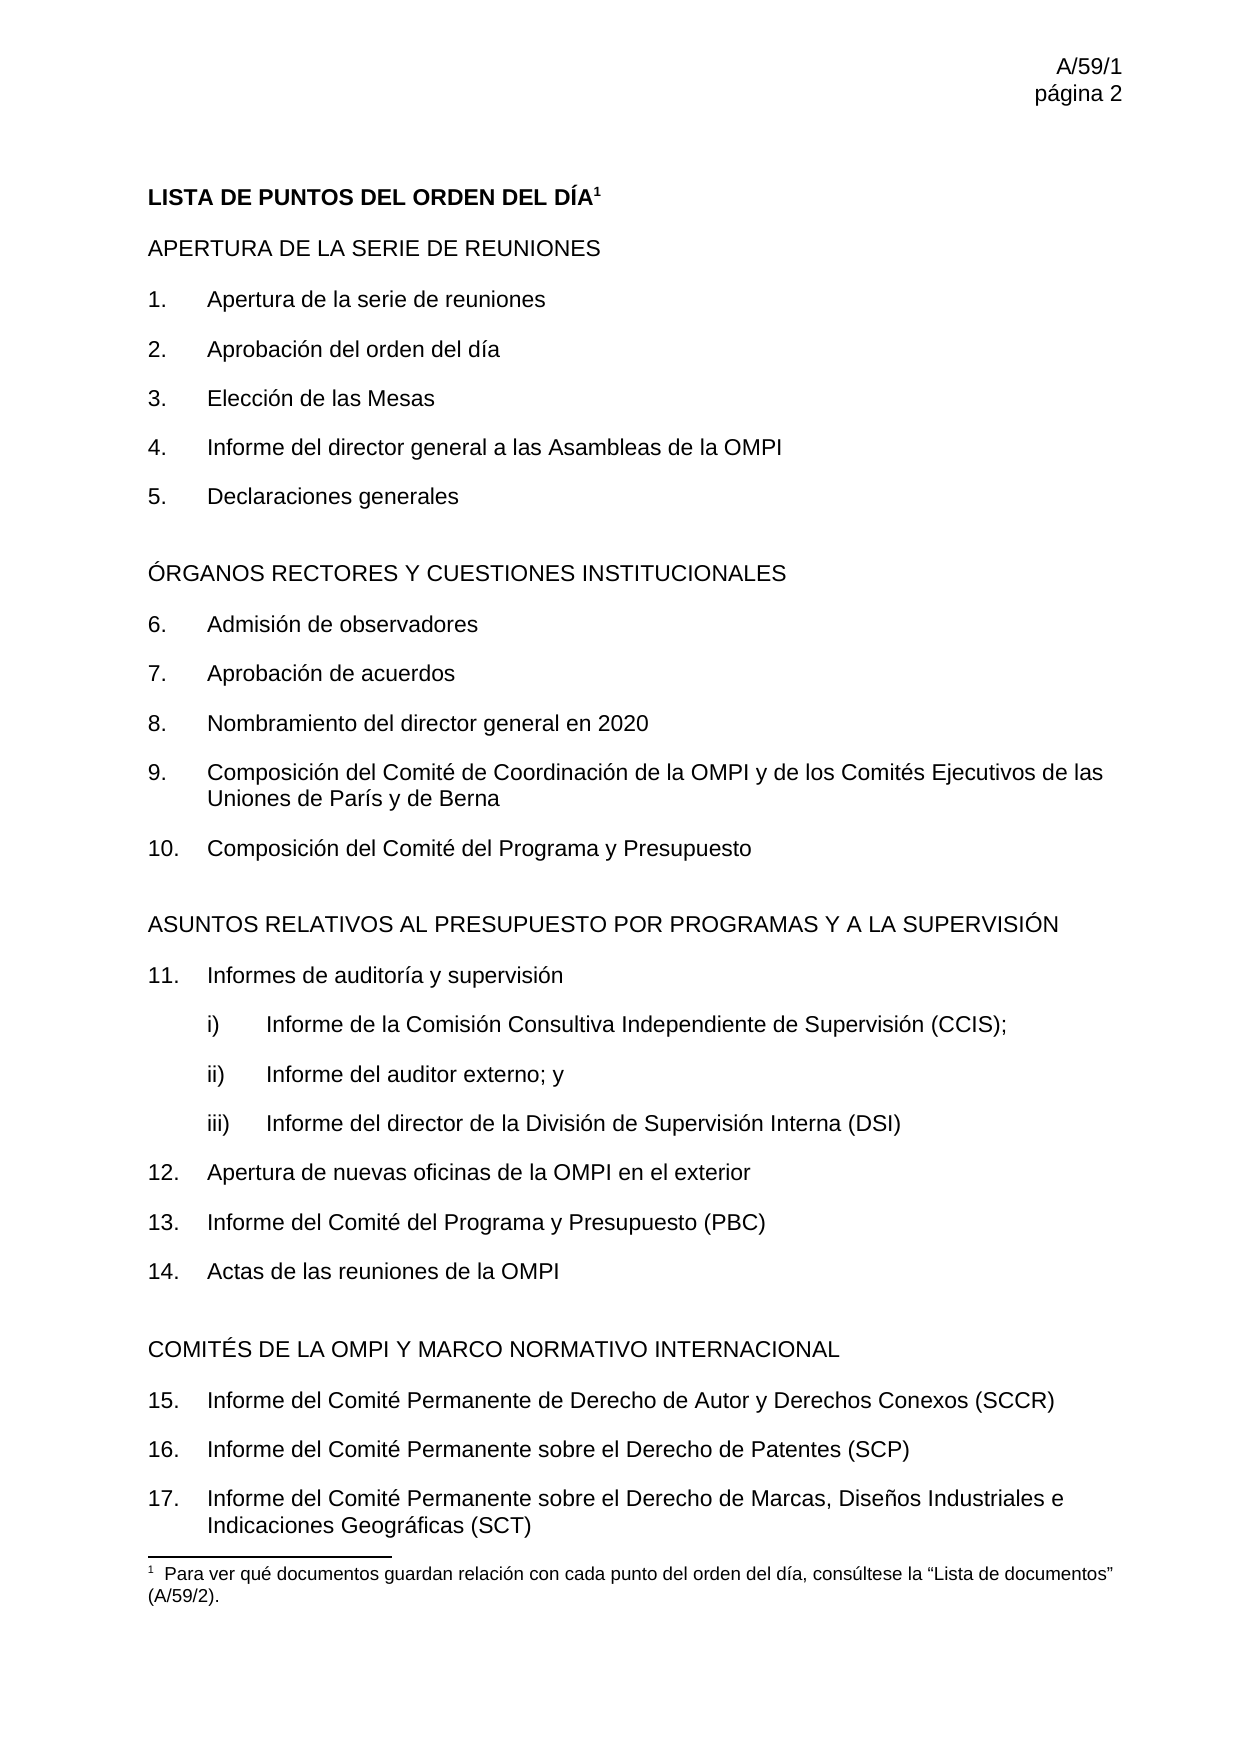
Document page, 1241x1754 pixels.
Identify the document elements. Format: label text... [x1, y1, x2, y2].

text Admisión de observadores [148, 611, 1122, 637]
text Nombramiento del director general en 2020 [148, 709, 1122, 736]
text Informes de auditoría y supervisión [148, 962, 1122, 988]
text Apertura de la serie de reuniones [148, 286, 1122, 313]
list Informe de la Comisión Consultiva Independiente de Supervisión (CCIS); [207, 1011, 1122, 1038]
text Composición del Comité del Programa y Presupuesto [148, 834, 1122, 861]
text Informe del Comité Permanente de Derecho de Autor y Derechos Conexos (SCCR) [148, 1387, 1122, 1413]
subtitle ASUNTOS RELATIVOS AL presupuesto por programas y a la supervisión [148, 911, 1122, 937]
text Informe del director general a las Asambleas de la OMPI [148, 434, 1122, 460]
text Elección de las Mesas [148, 385, 1122, 411]
text Aprobación de acuerdos [148, 660, 1122, 687]
text Actas de las reuniones de la OMPI [148, 1258, 1122, 1284]
list Informe del auditor externo; y [207, 1061, 1122, 1087]
text Aprobación del orden del día [148, 336, 1122, 362]
text Informe del Comité Permanente sobre el Derecho de Patentes (SCP) [148, 1436, 1122, 1462]
text Informe del Comité Permanente sobre el Derecho de Marcas, Diseños Industriales e Indicaciones Geográficas (SCT) [148, 1485, 1122, 1538]
list Informe del director de la División de Supervisión Interna (DSI) [207, 1110, 1122, 1136]
text Informe del Comité del Programa y Presupuesto (PBC) [148, 1208, 1122, 1235]
text Declaraciones generales [148, 483, 1122, 510]
text Apertura de nuevas oficinas de la OMPI en el exterior [148, 1159, 1122, 1186]
subtitle LISTA DE PUNTOS DEL ORDEN DEL DÍA [148, 183, 1122, 210]
subtitle Órganos rectores y cuestiones institucionales [148, 560, 1122, 586]
text Composición del Comité de Coordinación de la OMPI y de los Comités Ejecutivos de las Uniones de París y de Berna [148, 759, 1122, 812]
subtitle apertura de la serie de reuniones [148, 235, 1122, 261]
subtitle comités de la OMPI y marco normativo internacional [148, 1336, 1122, 1362]
